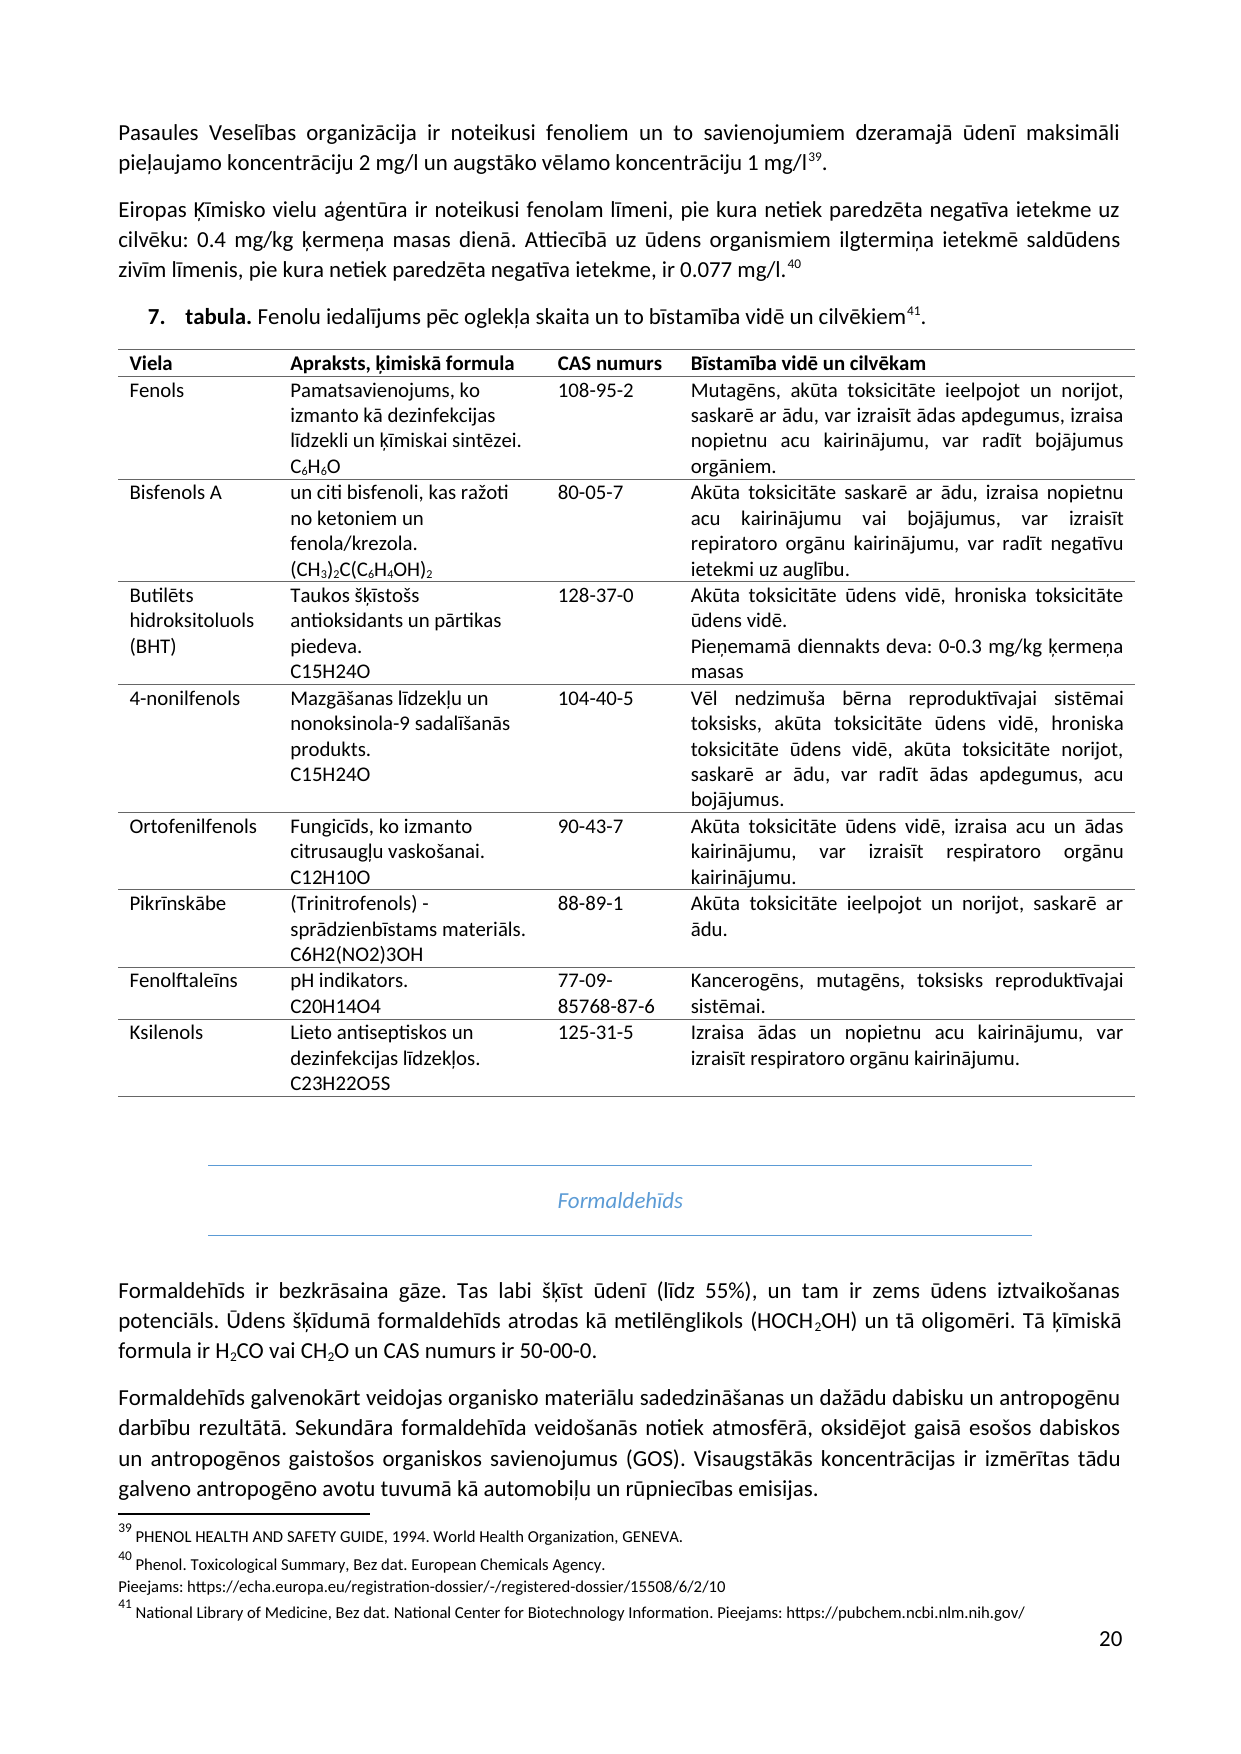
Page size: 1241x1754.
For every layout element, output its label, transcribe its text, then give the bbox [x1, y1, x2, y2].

table_cell Akūta toksicitāte saskarē ar ādu, izraisa nopietnu acu kairinājumu vai bojājumus, var izraisīt repiratoro orgānu kairinājumu, var radīt negatīvu ietekmi uz auglību. [679, 480, 1135, 581]
table_cell 125-31-5 [546, 1020, 679, 1096]
text Eiropas Ķīmisko vielu aģentūra ir noteikusi fenolam līmeni, pie kura netiek paredzēta negatīva ietekme uz cilvēku: 0.4 mg/kg ķermeņa masas dienā. Attiecībā uz ūdens organismiem ilgtermiņa ietekmē saldūdens zivīm līmenis, pie kura netiek paredzēta negatīva ietekme, ir 0.077 mg/l. [118, 195, 1122, 284]
table_cell Pamatsavienojums, ko izmanto kā dezinfekcijas līdzekli un ķīmiskai sintēzei. C6H6O [279, 377, 546, 478]
table_cell Ksilenols [118, 1020, 279, 1096]
table_cell Bisfenols A [118, 480, 279, 581]
table_cell Kancerogēns, mutagēns, toksisks reproduktīvajai sistēmai. [679, 968, 1135, 1018]
table_header Apraksts, ķimiskā formula [279, 350, 546, 376]
table_cell 4-nonilfenols [118, 685, 279, 812]
table_cell 128-37-0 [546, 582, 679, 684]
text Formaldehīds [208, 1166, 1032, 1235]
table_cell Akūta toksicitāte ūdens vidē, hroniska toksicitāte ūdens vidē. Pieņemamā diennakts deva: 0-0.3 mg/kg ķermeņa masas [679, 582, 1135, 684]
table_header CAS numurs [546, 350, 679, 376]
table_cell Fenols [118, 377, 279, 478]
table_cell Mutagēns, akūta toksicitāte ieelpojot un norijot, saskarē ar ādu, var izraisīt ādas apdegumus, izraisa nopietnu acu kairinājumu, var radīt bojājumus orgāniem. [679, 377, 1135, 478]
table_cell Fenolftaleīns [118, 968, 279, 1018]
table_cell Lieto antiseptiskos un dezinfekcijas līdzekļos. C23H22O5S [279, 1020, 546, 1096]
table_cell Akūta toksicitāte ieelpojot un norijot, saskarē ar ādu. [679, 890, 1135, 967]
table_header Viela [118, 350, 279, 376]
table_cell 77-09-85768-87-6 [546, 968, 679, 1018]
table_cell 104-40-5 [546, 685, 679, 812]
table_header Bīstamība vidē un cilvēkam [679, 350, 1135, 376]
table_cell pH indikators. C20H14O4 [279, 968, 546, 1018]
table_cell Akūta toksicitāte ūdens vidē, izraisa acu un ādas kairinājumu, var izraisīt respiratoro orgānu kairinājumu. [679, 813, 1135, 889]
table_cell Ortofenilfenols [118, 813, 279, 889]
list tabula. Fenolu iedalījums pēc oglekļa skaita un to bīstamība vidē un cilvēkiem. [148, 302, 1122, 331]
table_cell 80-05-7 [546, 480, 679, 581]
table_cell (Trinitrofenols) - sprādzienbīstams materiāls. C6H2(NO2)3OH [279, 890, 546, 967]
table_cell un citi bisfenoli, kas ražoti no ketoniem un fenola/krezola. (CH3)2C(C6H4OH)2 [279, 480, 546, 581]
table_cell 88-89-1 [546, 890, 679, 967]
table_cell Mazgāšanas līdzekļu un nonoksinola-9 sadalīšanās produkts. C15H24O [279, 685, 546, 812]
table_cell Butilēts hidroksitoluols (BHT) [118, 582, 279, 684]
table_cell Fungicīds, ko izmanto citrusaugļu vaskošanai. C12H10O [279, 813, 546, 889]
text Pasaules Veselības organizācija ir noteikusi fenoliem un to savienojumiem dzeramajā ūdenī maksimāli pieļaujamo koncentrāciju 2 mg/l un augstāko vēlamo koncentrāciju 1 mg/l. [118, 118, 1122, 176]
table_cell Taukos šķīstošs antioksidants un pārtikas piedeva. C15H24O [279, 582, 546, 684]
table_cell Izraisa ādas un nopietnu acu kairinājumu, var izraisīt respiratoro orgānu kairinājumu. [679, 1020, 1135, 1096]
table_cell Vēl nedzimuša bērna reproduktīvajai sistēmai toksisks, akūta toksicitāte ūdens vidē, hroniska toksicitāte ūdens vidē, akūta toksicitāte norijot, saskarē ar ādu, var radīt ādas apdegumus, acu bojājumus. [679, 685, 1135, 812]
table_cell 90-43-7 [546, 813, 679, 889]
table_cell Pikrīnskābe [118, 890, 279, 967]
text Formaldehīds galvenokārt veidojas organisko materiālu sadedzināšanas un dažādu dabisku un antropogēnu darbību rezultātā. Sekundāra formaldehīda veidošanās notiek atmosfērā, oksidējot gaisā esošos dabiskos un antropogēnos gaistošos organiskos savienojumus (GOS). Visaugstākās koncentrācijas ir izmērītas tādu galveno antropogēno avotu tuvumā kā automobiļu un rūpniecības emisijas. [118, 1383, 1122, 1502]
text Formaldehīds ir bezkrāsaina gāze. Tas labi šķīst ūdenī (līdz 55%), un tam ir zems ūdens iztvaikošanas potenciāls. Ūdens šķīdumā formaldehīds atrodas kā metilēnglikols (HOCH2OH) un tā oligomēri. Tā ķīmiskā formula ir H2CO vai CH2O un CAS numurs ir 50-00-0. [118, 1276, 1122, 1364]
table_cell 108-95-2 [546, 377, 679, 478]
